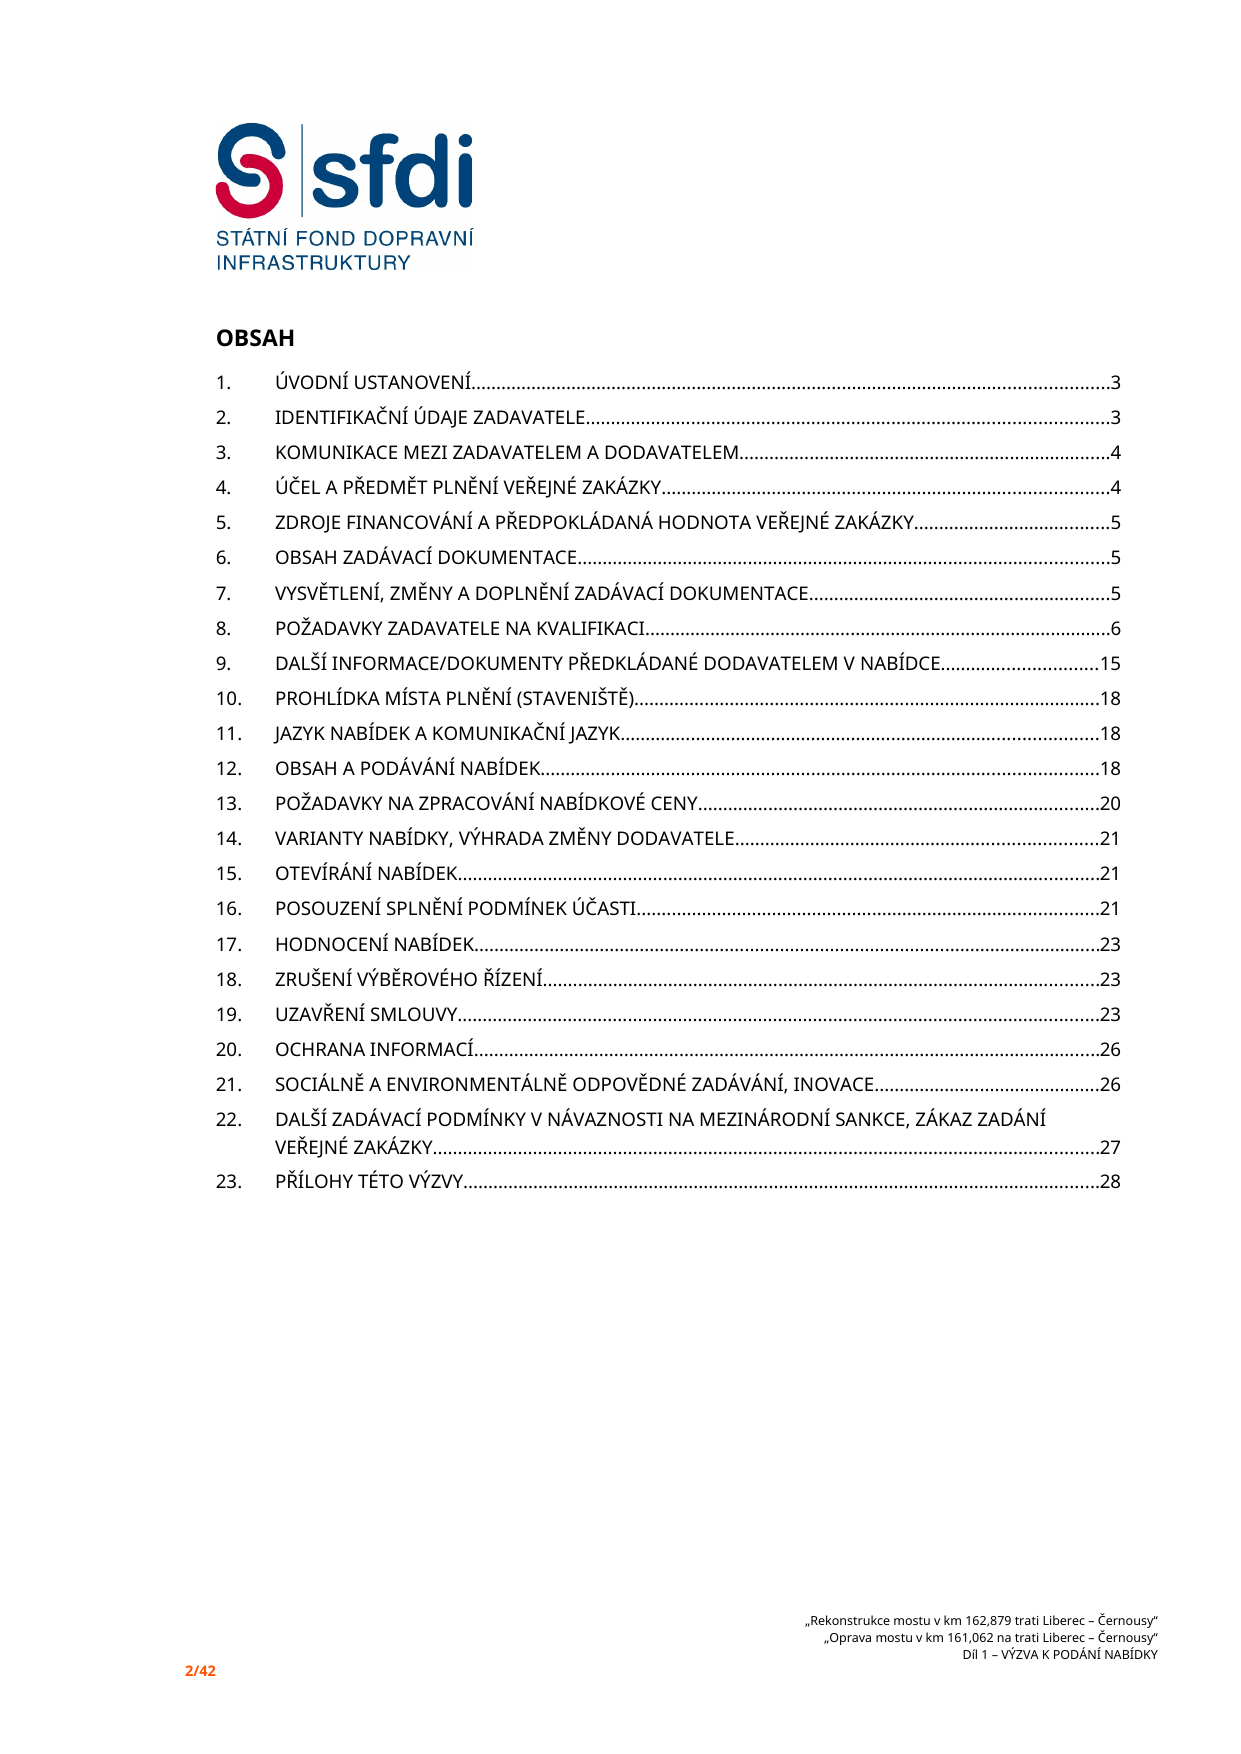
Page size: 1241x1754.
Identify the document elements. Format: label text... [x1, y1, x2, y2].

text 22. Další zadávací podmínky v návaznosti na MEZINÁRODNÍ sankce, zákaz zadání veřejné zakázky 27 [216, 1106, 1122, 1160]
text Obsah [216, 322, 1122, 353]
text 18. ZRUŠENÍ VÝBĚROVÉHO ŘÍZENÍ 23 [216, 966, 1122, 991]
text 16. POSOUZENÍ SPLNĚNÍ PODMÍNEK ÚČASTI 21 [216, 896, 1122, 921]
text 3. KOMUNIKACE MEZI ZADAVATELEM a DODAVATELEM 4 [216, 439, 1122, 465]
text 4. ÚČEL A PŘEDMĚT PLNĚNÍ VEŘEJNÉ ZAKÁZKY 4 [216, 474, 1122, 500]
text 13. POŽADAVKY NA ZPRACOVÁNÍ NABÍDKOVÉ CENY 20 [216, 790, 1122, 816]
text 1. ÚVODNÍ USTANOVENÍ 3 [216, 369, 1122, 395]
text 23. PŘÍLOHY TÉTO VÝZVY 28 [216, 1169, 1122, 1194]
text 17. HODNOCENÍ NABÍDEK 23 [216, 931, 1122, 956]
text 7. VYSVĚTLENÍ, ZMĚNY A DOPLNĚNÍ ZADÁVACÍ DOKUMENTACE 5 [216, 580, 1122, 605]
text 2. IDENTIFIKAČNÍ ÚDAJE ZADAVATELE 3 [216, 404, 1122, 430]
text 5. ZDROJE FINANCOVÁNÍ A PŘEDPOKLÁDANÁ HODNOTA VEŘEJNÉ ZAKÁZKY 5 [216, 509, 1122, 535]
text 19. UZAVŘENÍ SMLOUVY 23 [216, 1001, 1122, 1027]
text 14. VARIANTY NABÍDKY, VÝHRADA ZMĚNY DODAVATELE 21 [216, 826, 1122, 851]
text 9. DALŠÍ INFORMACE/DOKUMENTY PŘEDKLÁDANÉ DODAVATELEM V NABÍDCE 15 [216, 650, 1122, 676]
text 15. OTEVÍRÁNÍ NABÍDEK 21 [216, 861, 1122, 886]
text 11. JAZYK NABÍDEK A KOMUNIKAČNÍ JAZYK 18 [216, 720, 1122, 746]
text 8. POŽADAVKY ZADAVATELE NA KVALIFIKACI 6 [216, 615, 1122, 640]
text 20. OCHRANA INFORMACÍ 26 [216, 1036, 1122, 1062]
text 12. OBSAH A PODÁVÁNÍ NABÍDEK 18 [216, 755, 1122, 781]
text 21. SOCIÁLNĚ A ENVIRONMENTÁLNĚ ODPOVĚDNÉ ZADÁVÁNÍ, INOVACE 26 [216, 1071, 1122, 1097]
picture [215, 120, 474, 270]
text 10. PROHLÍDKA MÍSTA PLNĚNÍ (STAVENIŠTĚ) 18 [216, 685, 1122, 711]
text 6. OBSAH ZADÁVACÍ DOKUMENTACE 5 [216, 545, 1122, 570]
